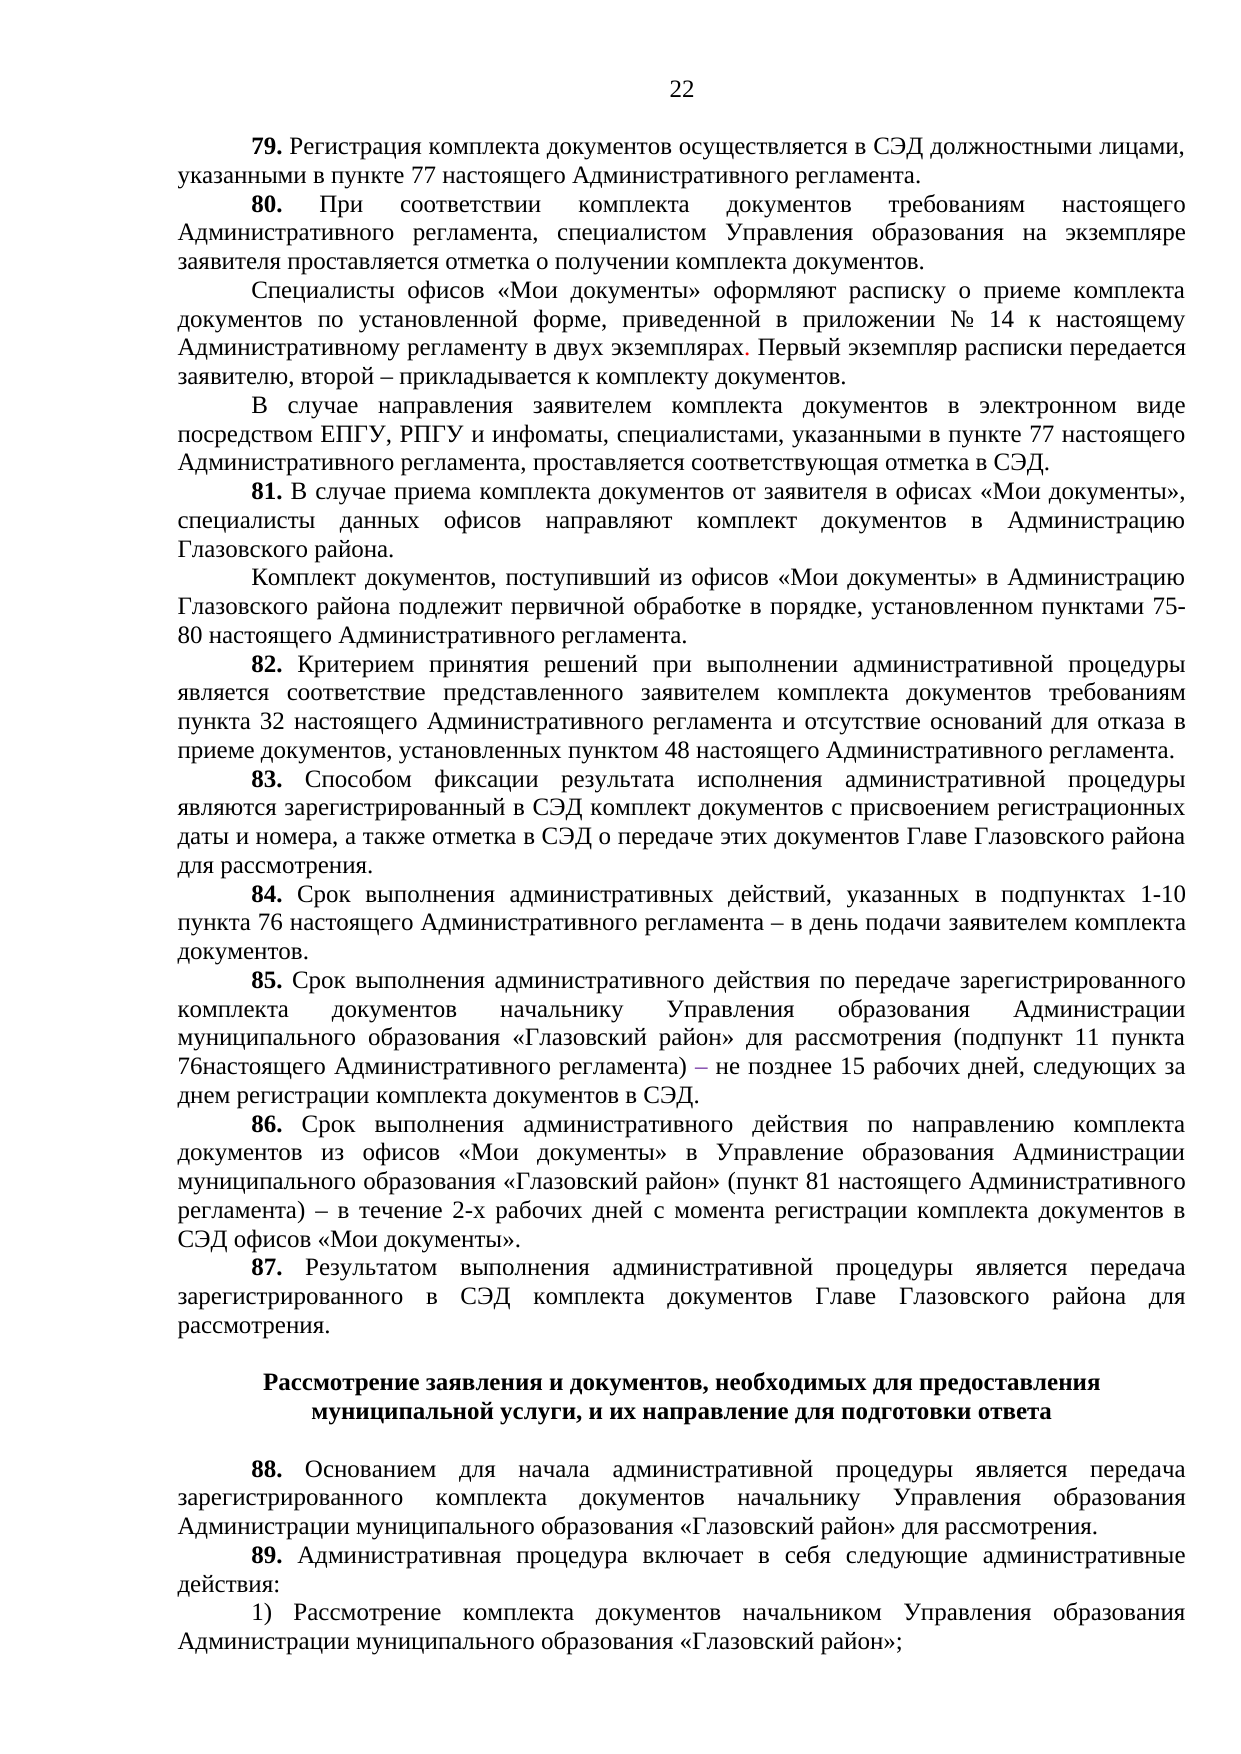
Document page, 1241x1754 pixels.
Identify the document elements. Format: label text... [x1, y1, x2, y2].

text муниципальной услуги, и их направление для подготовки ответа [177, 1396, 1186, 1425]
text 1) Рассмотрение комплекта документов начальником Управления образования Администрации муниципального образования «Глазовский район»; [177, 1597, 1186, 1655]
text 79. Регистрация комплекта документов осуществляется в СЭД должностными лицами, указанными в пункте 77 настоящего Административного регламента. [177, 131, 1186, 189]
text Специалисты офисов «Мои документы» оформляют расписку о приеме комплекта документов по установленной форме, приведенной в приложении № 14 к настоящему Административному регламенту в двух экземплярах. Первый экземпляр расписки передается заявителю, второй – прикладывается к комплекту документов. [177, 275, 1186, 390]
text Комплект документов, поступивший из офисов «Мои документы» в Администрацию Глазовского района подлежит первичной обработке в порядке, установленном пунктами 75-80 настоящего Административного регламента. [177, 562, 1186, 649]
text 89. Административная процедура включает в себя следующие административные действия: [177, 1540, 1186, 1597]
text В случае направления заявителем комплекта документов в электронном виде посредством ЕПГУ, РПГУ и инфоматы, специалистами, указанными в пункте 77 настоящего Административного регламента, проставляется соответствующая отметка в СЭД. [177, 390, 1186, 476]
text 82. Критерием принятия решений при выполнении административной процедуры является соответствие представленного заявителем комплекта документов требованиям пункта 32 настоящего Административного регламента и отсутствие оснований для отказа в приеме документов, установленных пунктом 48 настоящего Административного регламента. [177, 649, 1186, 764]
text 88. Основанием для начала административной процедуры является передача зарегистрированного комплекта документов начальнику Управления образования Администрации муниципального образования «Глазовский район» для рассмотрения. [177, 1454, 1186, 1540]
text 81. В случае приема комплекта документов от заявителя в офисах «Мои документы», специалисты данных офисов направляют комплект документов в Администрацию Глазовского района. [177, 476, 1186, 562]
text 80. При соответствии комплекта документов требованиям настоящего Административного регламента, специалистом Управления образования на экземпляре заявителя проставляется отметка о получении комплекта документов. [177, 189, 1186, 275]
text 84. Срок выполнения административных действий, указанных в подпунктах 1-10 пункта 76 настоящего Административного регламента – в день подачи заявителем комплекта документов. [177, 879, 1186, 965]
text 86. Срок выполнения административного действия по направлению комплекта документов из офисов «Мои документы» в Управление образования Администрации муниципального образования «Глазовский район» (пункт 81 настоящего Административного регламента) – в течение 2-х рабочих дней с момента регистрации комплекта документов в СЭД офисов «Мои документы». [177, 1109, 1186, 1252]
title Рассмотрение заявления и документов, необходимых для предоставления [177, 1367, 1186, 1396]
text 85. Срок выполнения административного действия по передаче зарегистрированного комплекта документов начальнику Управления образования Администрации муниципального образования «Глазовский район» для рассмотрения (подпункт 11 пункта 76настоящего Административного регламента) – не позднее 15 рабочих дней, следующих за днем регистрации комплекта документов в СЭД. [177, 965, 1186, 1109]
text 83. Способом фиксации результата исполнения административной процедуры являются зарегистрированный в СЭД комплект документов с присвоением регистрационных даты и номера, а также отметка в СЭД о передаче этих документов Главе Глазовского района для рассмотрения. [177, 764, 1186, 879]
text 87. Результатом выполнения административной процедуры является передача зарегистрированного в СЭД комплекта документов Главе Глазовского района для рассмотрения. [177, 1252, 1186, 1339]
